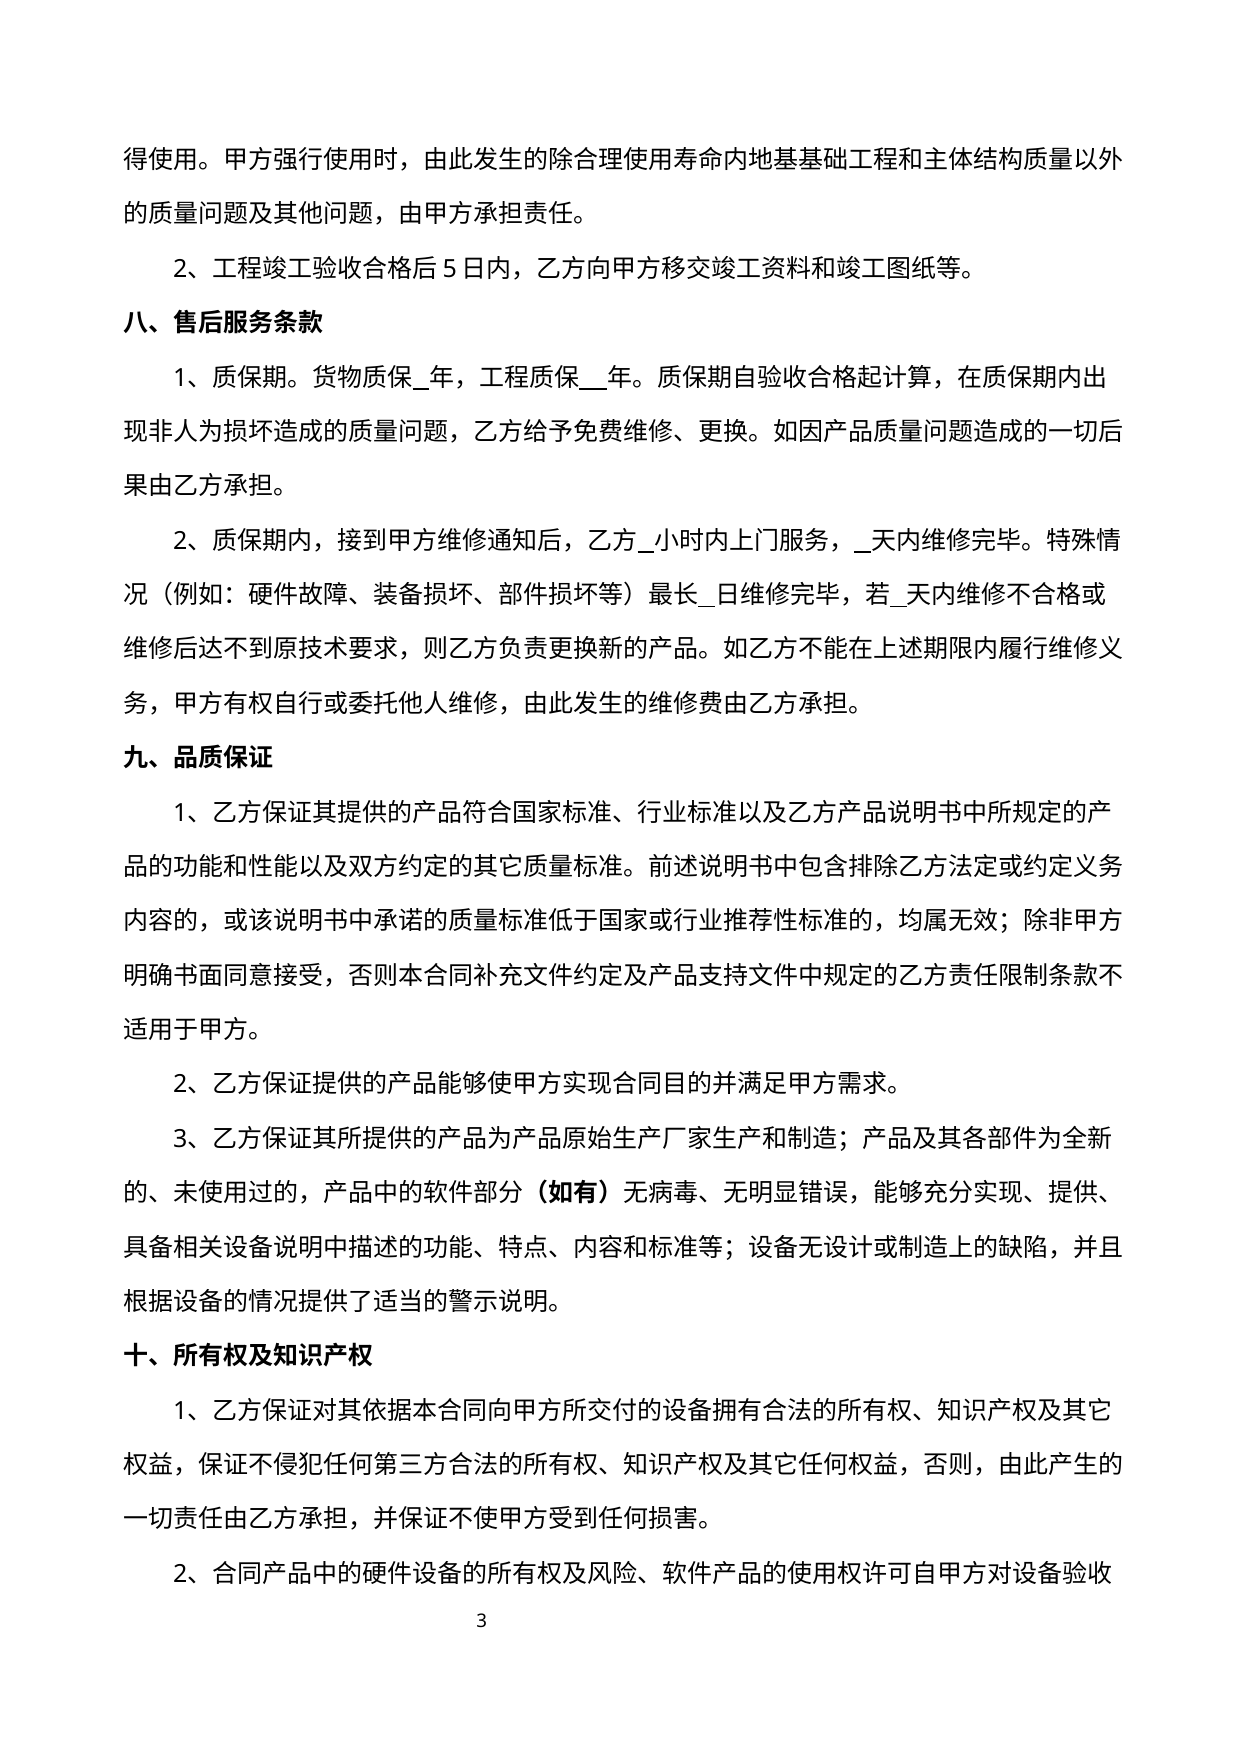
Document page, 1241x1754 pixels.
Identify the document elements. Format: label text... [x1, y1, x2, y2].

text 八、售后服务条款 [123, 303, 1130, 339]
text 3、乙方保证其所提供的产品为产品原始生产厂家生产和制造；产品及其各部件为全新的、未使用过的，产品中的软件部分（如有）无病毒、无明显错误，能够充分实现、提供、具备相关设备说明中描述的功能、特点、内容和标准等；设备无设计或制造上的缺陷，并且根据设备的情况提供了适当的警示说明。 [123, 1118, 1130, 1318]
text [123, 139, 1130, 230]
text 2、乙方保证提供的产品能够使甲方实现合同目的并满足甲方需求。 [123, 1064, 1130, 1100]
text 十、所有权及知识产权 [123, 1336, 1130, 1372]
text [123, 1553, 1130, 1589]
text 九、品质保证 [123, 738, 1130, 774]
text 1、乙方保证其提供的产品符合国家标准、行业标准以及乙方产品说明书中所规定的产品的功能和性能以及双方约定的其它质量标准。前述说明书中包含排除乙方法定或约定义务内容的，或该说明书中承诺的质量标准低于国家或行业推荐性标准的，均属无效；除非甲方明确书面同意接受，否则本合同补充文件约定及产品支持文件中规定的乙方责任限制条款不适用于甲方。 [123, 792, 1130, 1046]
text 1、质保期。货物质保 年，工程质保 年。质保期自验收合格起计算，在质保期内出现非人为损坏造成的质量问题，乙方给予免费维修、更换。如因产品质量问题造成的一切后果由乙方承担。 [123, 357, 1130, 502]
text 2、工程竣工验收合格后5日内，乙方向甲方移交竣工资料和竣工图纸等。 [123, 248, 1130, 284]
text 1、乙方保证对其依据本合同向甲方所交付的设备拥有合法的所有权、知识产权及其它权益，保证不侵犯任何第三方合法的所有权、知识产权及其它任何权益，否则，由此产生的一切责任由乙方承担，并保证不使甲方受到任何损害。 [123, 1390, 1130, 1535]
text 2、质保期内，接到甲方维修通知后，乙方 小时内上门服务， 天内维修完毕。特殊情况（例如：硬件故障、装备损坏、部件损坏等）最长 日维修完毕，若 天内维修不合格或维修后达不到原技术要求，则乙方负责更换新的产品。如乙方不能在上述期限内履行维修义务，甲方有权自行或委托他人维修，由此发生的维修费由乙方承担。 [123, 520, 1130, 719]
